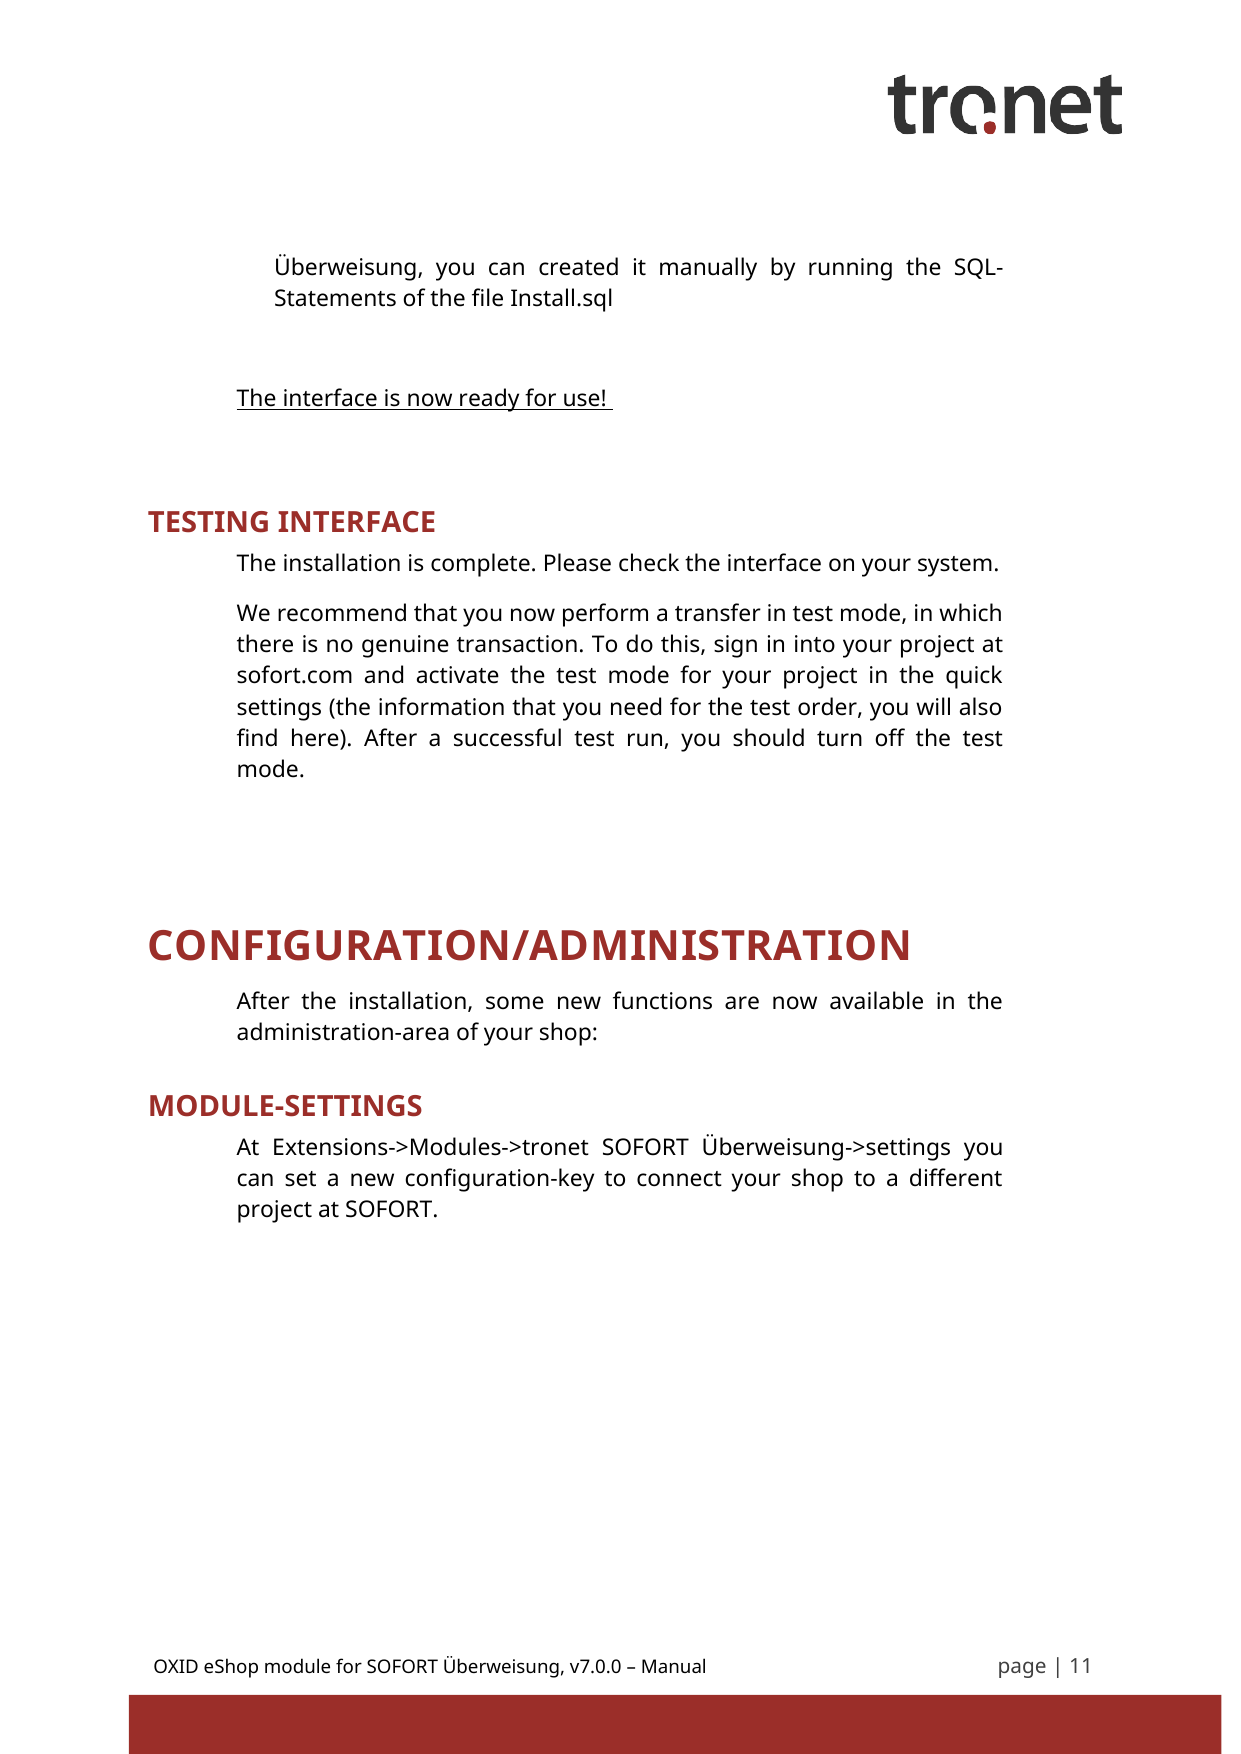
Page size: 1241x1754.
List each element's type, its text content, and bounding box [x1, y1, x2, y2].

text The interface is now ready for use! [236, 382, 1004, 413]
subtitle Module-Settings [148, 1085, 1004, 1125]
text After the installation, some new functions are now available in the administration-area of your shop: [236, 985, 1004, 1047]
text At Extensions->Modules->tronet SOFORT Überweisung->settings you can set a new configuration-key to connect your shop to a different project at SOFORT. [236, 1131, 1004, 1225]
text We recommend that you now perform a transfer in test mode, in which there is no genuine transaction. To do this, sign in into your project at sofort.com and activate the test mode for your project in the quick settings (the information that you need for the test order, you will also find here). After a successful test run, you should turn off the test mode. [236, 597, 1004, 784]
text The installation is complete. Please check the interface on your system. [236, 547, 1004, 578]
subtitle Configuration/Administration [148, 916, 1004, 972]
subtitle Testing interface [148, 501, 1004, 541]
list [236, 251, 1004, 313]
